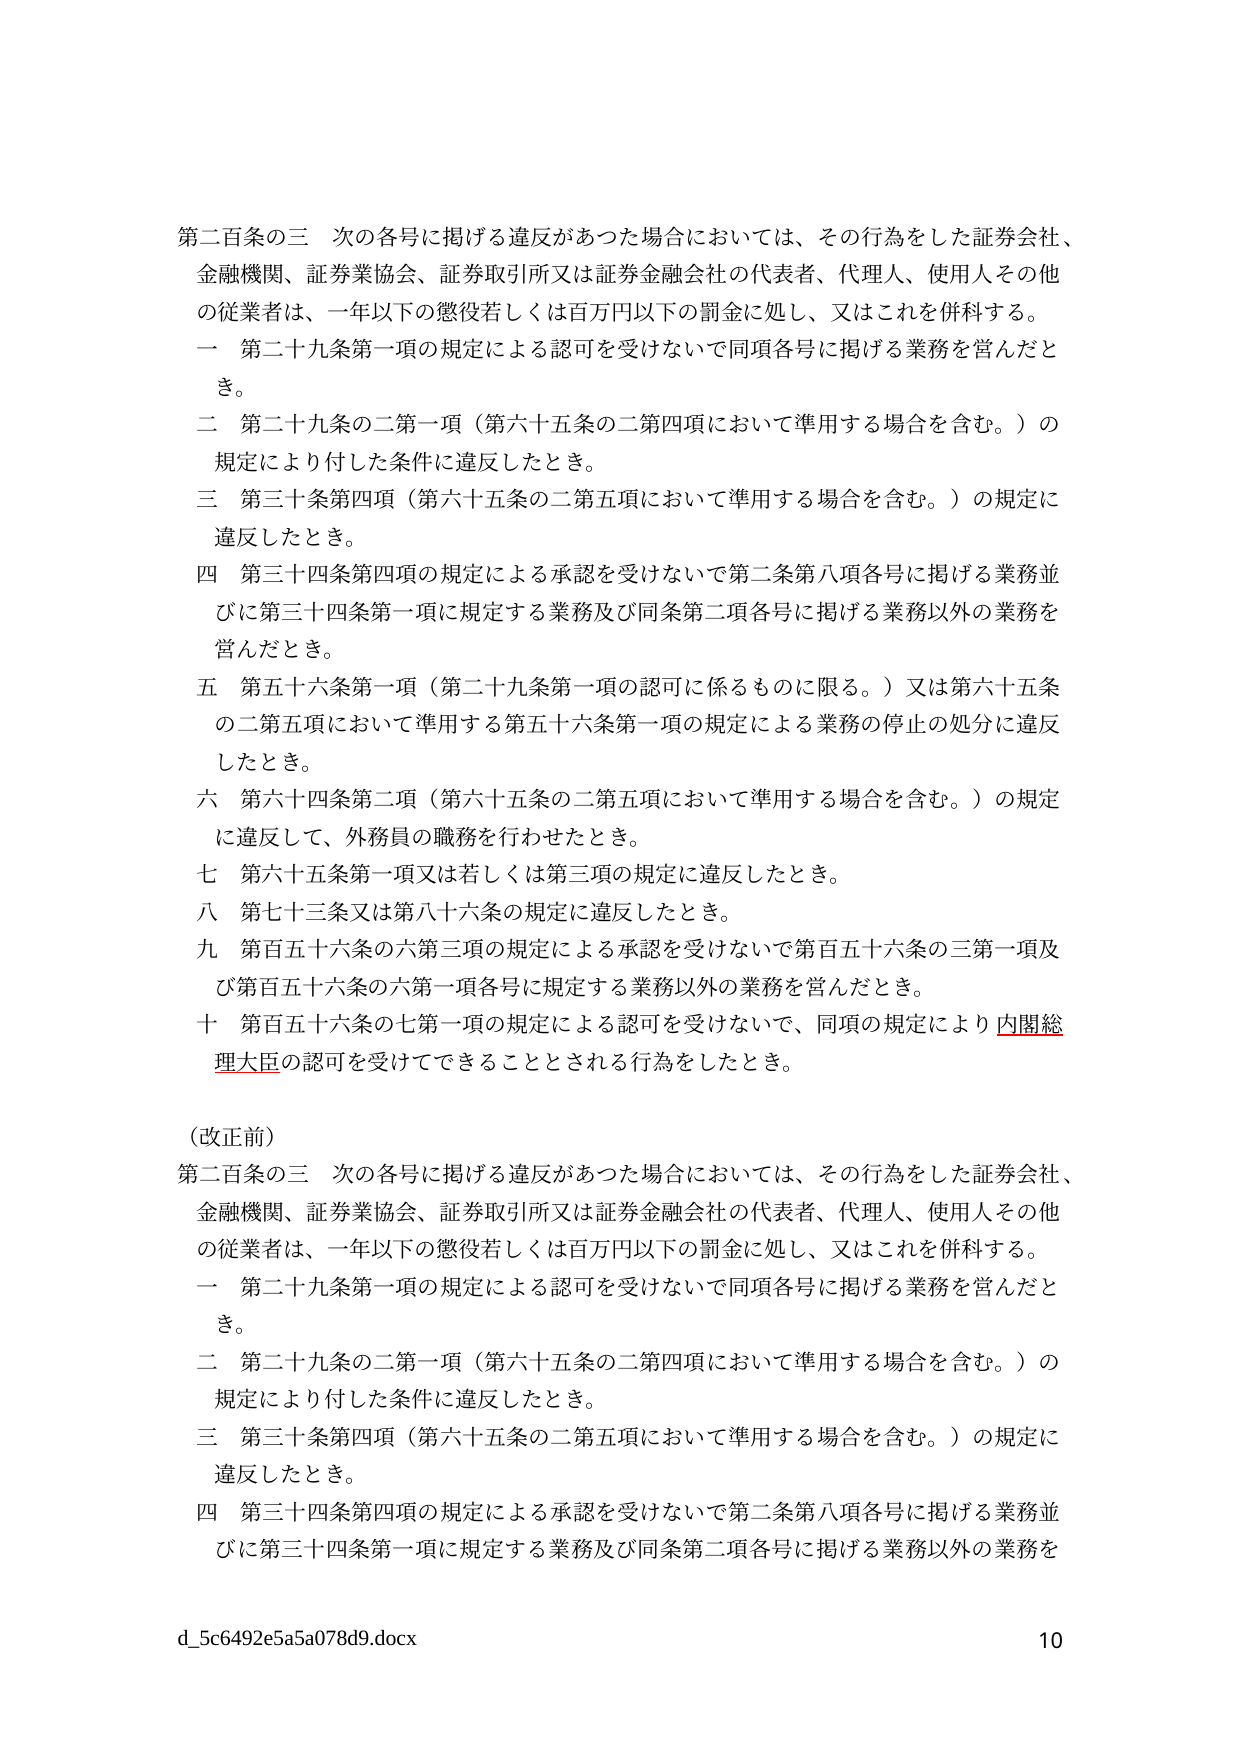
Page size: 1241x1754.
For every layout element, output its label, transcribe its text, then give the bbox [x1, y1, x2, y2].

text 五 第五十六条第一項（第二十九条第一項の認可に係るものに限る。）又は第六十五条の二第五項において準用する第五十六条第一項の規定による業務の停止の処分に違反したとき。 [196, 667, 1063, 779]
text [196, 1492, 1063, 1567]
text （改正前） [177, 1117, 1063, 1154]
text 一 第二十九条第一項の規定による認可を受けないで同項各号に掲げる業務を営んだとき。 [196, 329, 1063, 404]
text 第二百条の三 次の各号に掲げる違反があつた場合においては、その行為をした証券会社、金融機関、証券業協会、証券取引所又は証券金融会社の代表者、代理人、使用人その他の従業者は、一年以下の懲役若しくは百万円以下の罰金に処し、又はこれを併科する。 [177, 1154, 1063, 1267]
text 七 第六十五条第一項又は若しくは第三項の規定に違反したとき。 [196, 854, 1063, 892]
text 九 第百五十六条の六第三項の規定による承認を受けないで第百五十六条の三第一項及び第百五十六条の六第一項各号に規定する業務以外の業務を営んだとき。 [196, 929, 1063, 1004]
text 三 第三十条第四項（第六十五条の二第五項において準用する場合を含む。）の規定に違反したとき。 [196, 1417, 1063, 1492]
text 十 第百五十六条の七第一項の規定による認可を受けないで、同項の規定により内閣総理大臣の認可を受けてできることとされる行為をしたとき。 [196, 1004, 1063, 1079]
text 三 第三十条第四項（第六十五条の二第五項において準用する場合を含む。）の規定に違反したとき。 [196, 479, 1063, 554]
text 第二百条の三 次の各号に掲げる違反があつた場合においては、その行為をした証券会社、金融機関、証券業協会、証券取引所又は証券金融会社の代表者、代理人、使用人その他の従業者は、一年以下の懲役若しくは百万円以下の罰金に処し、又はこれを併科する。 [177, 217, 1063, 329]
text 二 第二十九条の二第一項（第六十五条の二第四項において準用する場合を含む。）の規定により付した条件に違反したとき。 [196, 1342, 1063, 1417]
text 二 第二十九条の二第一項（第六十五条の二第四項において準用する場合を含む。）の規定により付した条件に違反したとき。 [196, 404, 1063, 479]
text 一 第二十九条第一項の規定による認可を受けないで同項各号に掲げる業務を営んだとき。 [196, 1267, 1063, 1342]
text 四 第三十四条第四項の規定による承認を受けないで第二条第八項各号に掲げる業務並びに第三十四条第一項に規定する業務及び同条第二項各号に掲げる業務以外の業務を営んだとき。 [196, 554, 1063, 667]
text 八 第七十三条又は第八十六条の規定に違反したとき。 [196, 892, 1063, 929]
text 六 第六十四条第二項（第六十五条の二第五項において準用する場合を含む。）の規定に違反して、外務員の職務を行わせたとき。 [196, 779, 1063, 854]
